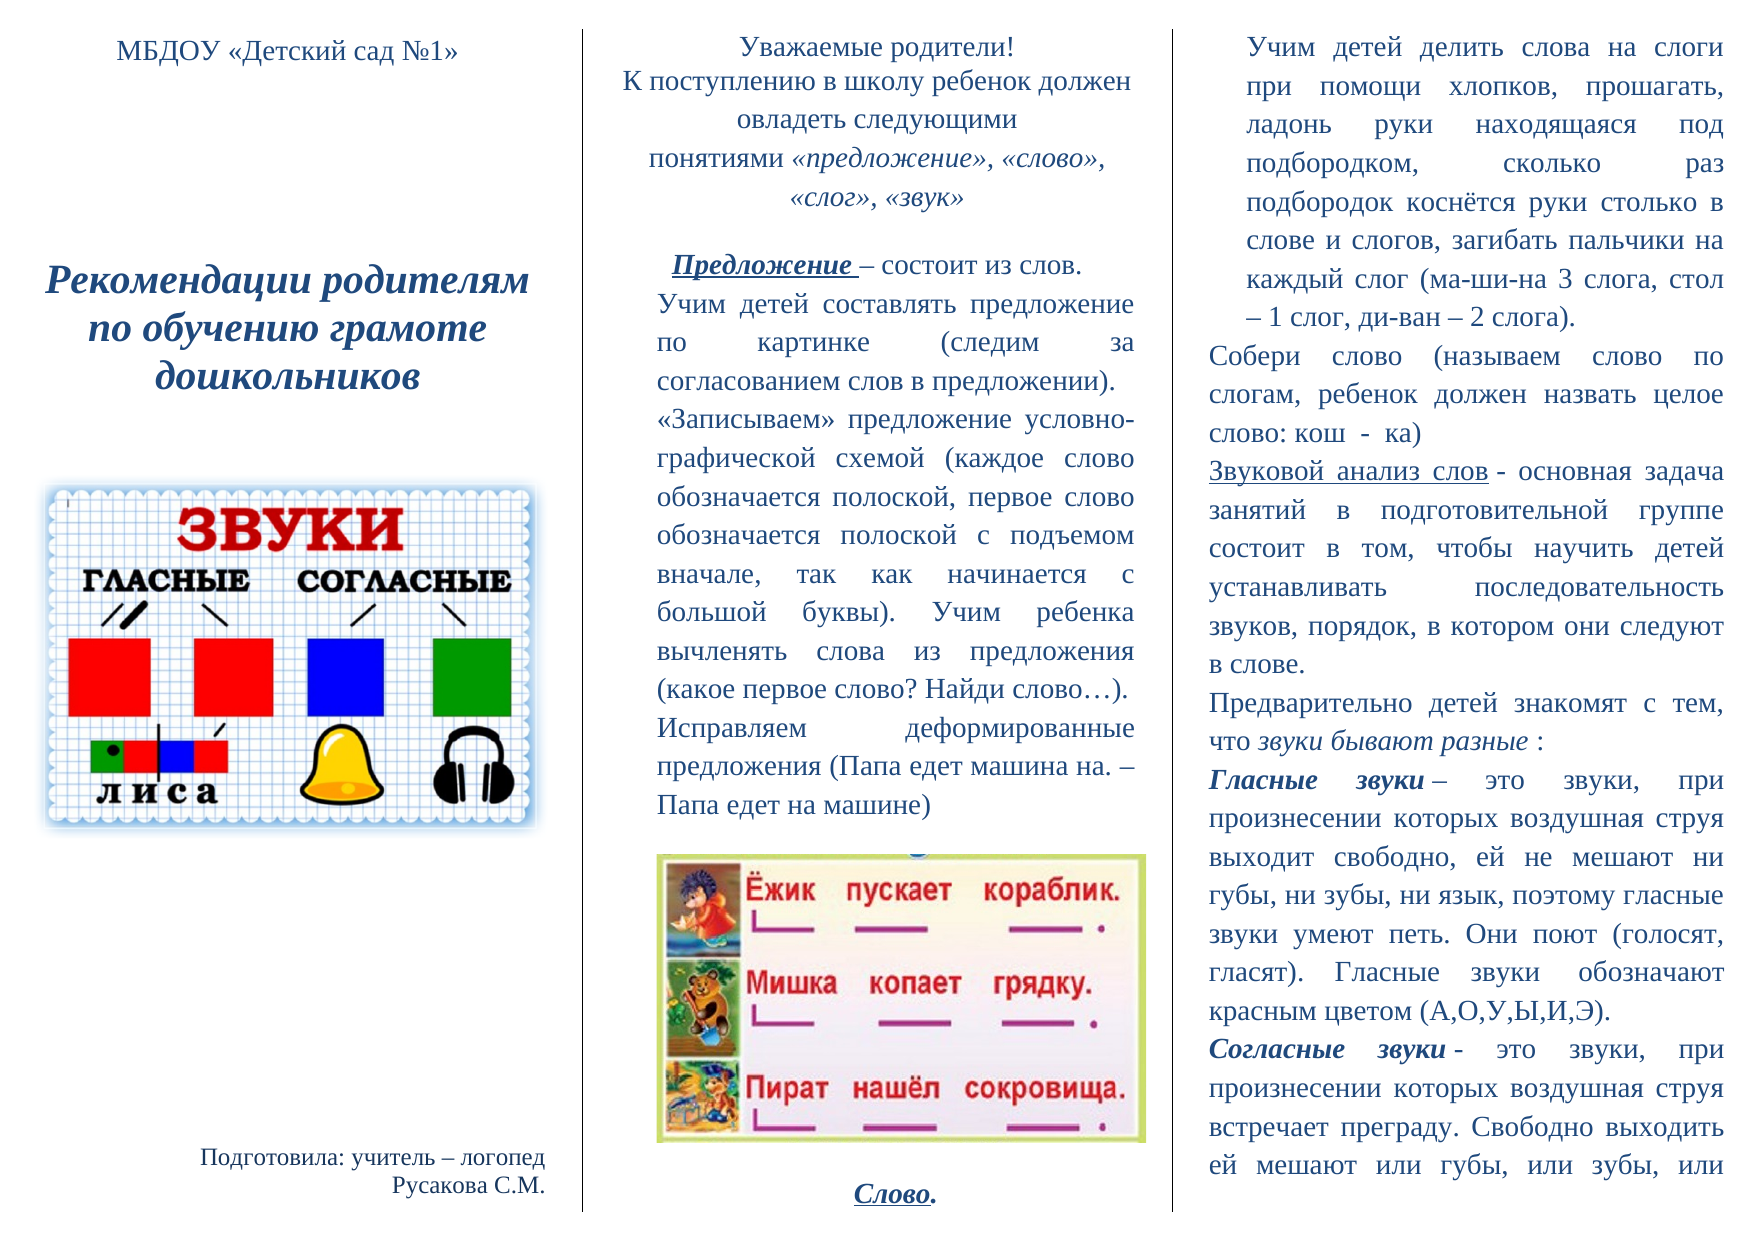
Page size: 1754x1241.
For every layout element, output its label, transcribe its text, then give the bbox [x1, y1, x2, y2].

text К поступлению в школу ребенок должен овладеть следующими понятиями «предложение», «слово», «слог», «звук» [619, 63, 1135, 212]
text МБДОУ «Детский сад №1» [29, 29, 545, 67]
text Подготовила: учитель – логопед [29, 1142, 545, 1170]
text Уважаемые родители! [619, 29, 1135, 63]
text Исправляем деформированные предложения (Папа едет машина на. – Папа едет на машине) [657, 710, 1135, 821]
text Русакова С.М. [29, 1170, 545, 1199]
text Звуковой анализ слов - основная задача занятий в подготовительной группе состоит в том, чтобы научить детей устанавливать последовательность звуков, порядок, в котором они следуют в слове. [1208, 453, 1724, 680]
text Собери слово (называем слово по слогам, ребенок должен назвать целое слово: кош - ка) [1208, 338, 1724, 448]
text Рекомендации родителям по обучению грамоте дошкольников [29, 254, 545, 398]
picture [61, 502, 521, 813]
text Слово. [657, 1176, 1135, 1209]
text Предварительно детей знакомят с тем, что звуки бывают разные : [1208, 685, 1724, 757]
text Учим детей составлять предложение по картинке (следим за согласованием слов в предложении). [657, 286, 1135, 397]
text Предложение – состоит из слов. [619, 247, 1135, 281]
text «Записываем» предложение условно-графической схемой (каждое слово обозначается полоской, первое слово обозначается полоской с подъемом вначале, так как начинается с большой буквы). Учим ребенка вычленять слова из предложения (какое первое слово? Найди слово…). [657, 402, 1135, 705]
text Учим детей делить слова на слоги при помощи хлопков, прошагать, ладонь руки находящаяся под подбородком, сколько раз подбородок коснётся руки столько в слове и слогов, загибать пальчики на каждый слог (ма-ши-на 3 слога, стол – 1 слог, ди-ван – 2 слога). [1246, 29, 1724, 333]
text Гласные звуки – это звуки, при произнесении которых воздушная струя выходит свободно, ей не мешают ни губы, ни зубы, ни язык, поэтому гласные звуки умеют петь. Они поют (голосят, гласят). Гласные звуки обозначают красным цветом (А,О,У,Ы,И,Э). [1208, 762, 1724, 1027]
picture [656, 854, 1147, 1143]
